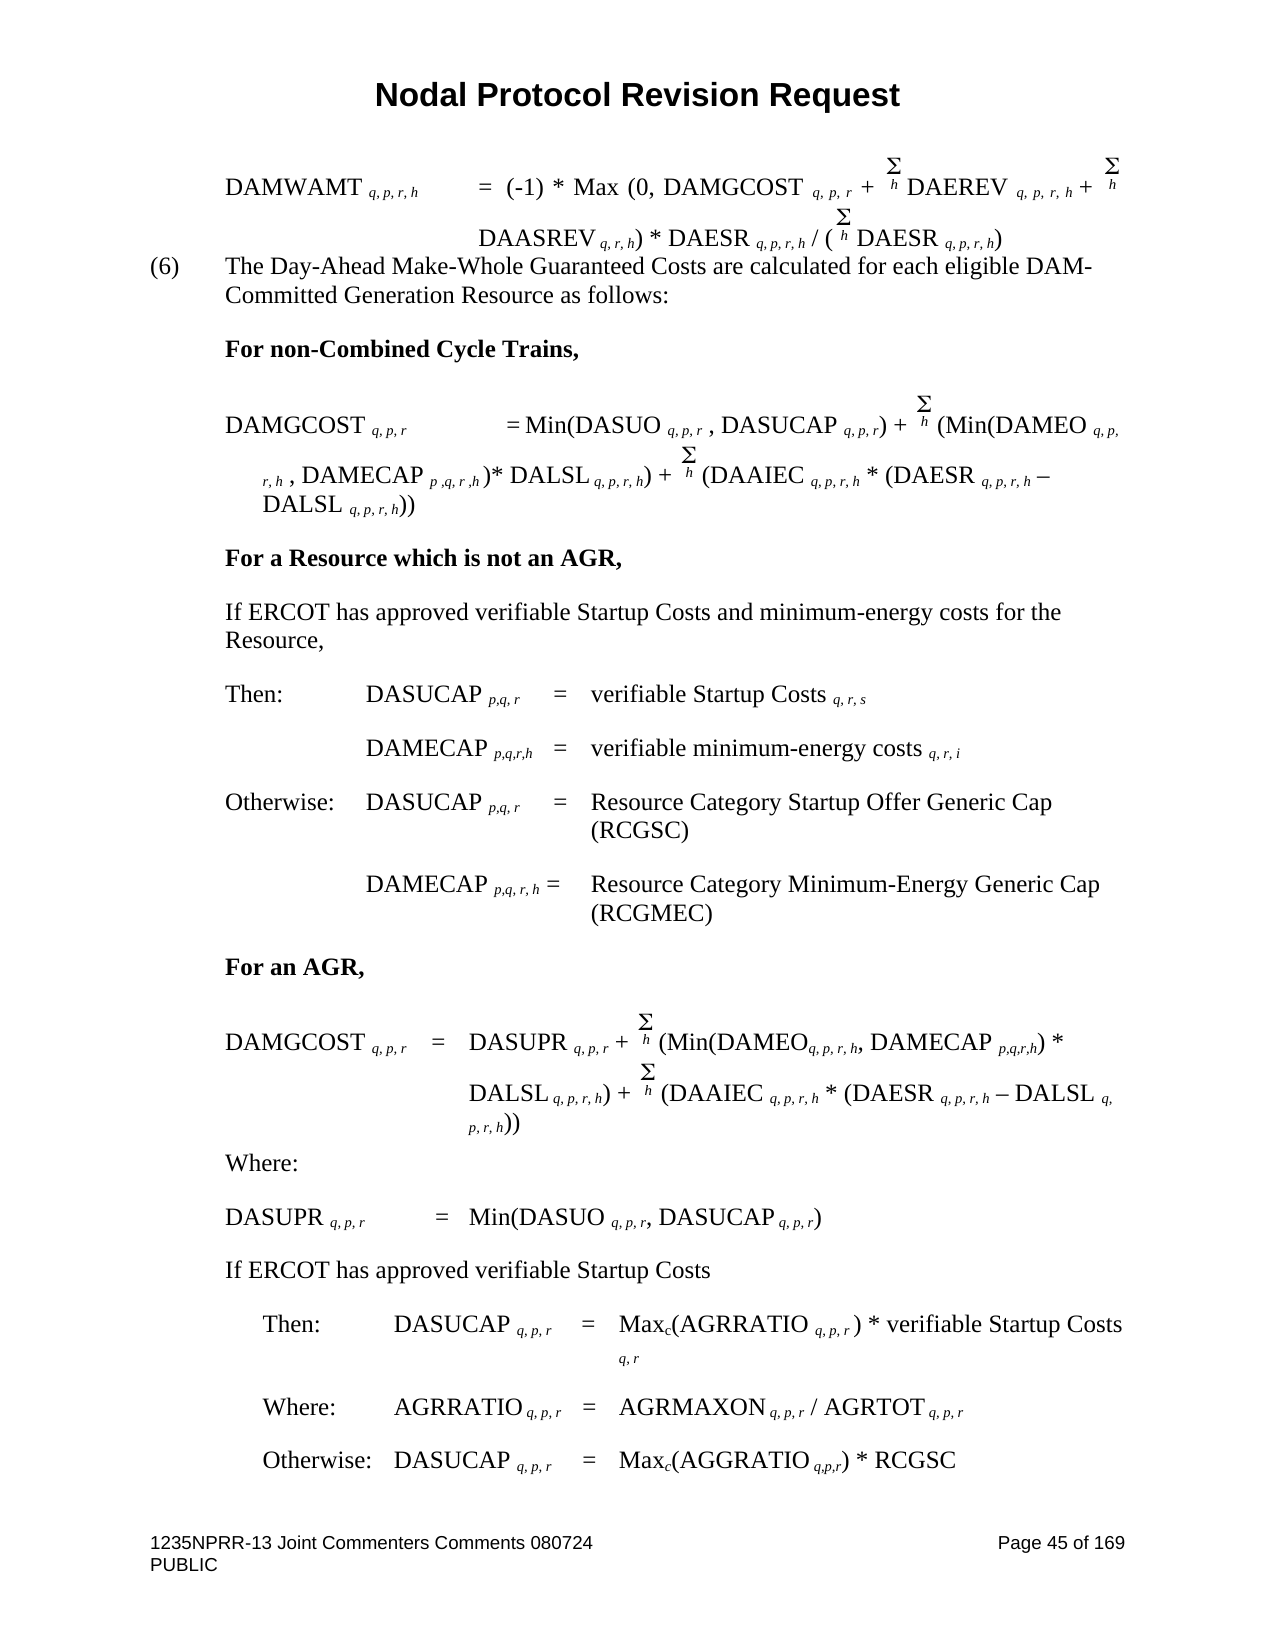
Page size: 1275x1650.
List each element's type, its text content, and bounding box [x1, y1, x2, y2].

text Where: [225, 1148, 1125, 1177]
text For non-Combined Cycle Trains, [225, 334, 1125, 363]
text DAMECAP p,q,r,h = verifiable minimum-energy costs q, r, i [225, 733, 1125, 762]
text Then: DASUCAP p,q, r = verifiable Startup Costs q, r, s [225, 679, 1125, 708]
text Otherwise: DASUCAP q, p, r = Maxc(AGGRATIO q,p,r) * RCGSC [262, 1446, 1125, 1474]
text If ERCOT has approved verifiable Startup Costs [225, 1256, 1125, 1284]
text DAMGCOST q, p, r = DASUPR q, p, r + (Min(DAMEOq, p, r, h, DAMECAP p,q,r,h) * DALSL q, p, r, h) + (DAAIEC q, p, r, h * (DAESR q, p, r, h – DALSL q, p, r, h)) [225, 1005, 1125, 1136]
text Where: AGRRATIO q, p, r = AGRMAXON q, p, r / AGRTOT q, p, r [262, 1392, 1125, 1421]
text For a Resource which is not an AGR, [225, 543, 1125, 572]
text DAMGCOST q, p, r = Min(DASUO q, p, r , DASUCAP q, p, r) + (Min(DAMEO q, p, r, h , DAMECAP p ,q, r ,h )* DALSL q, p, r, h) + (DAAIEC q, p, r, h * (DAESR q, p, r, h – DALSL q, p, r, h)) [225, 388, 1125, 518]
text (6) The Day-Ahead Make-Whole Guaranteed Costs are calculated for each eligible DAM-Committed Generation Resource as follows: [150, 251, 1125, 309]
text DAMECAP p,q, r, h = Resource Category Minimum-Energy Generic Cap (RCGMEC) [366, 869, 1125, 927]
text If ERCOT has approved verifiable Startup Costs and minimum-energy costs for the Resource, [225, 597, 1125, 654]
text Then: DASUCAP q, p, r = Maxc(AGRRATIO q, p, r ) * verifiable Startup Costs q, r [262, 1309, 1125, 1367]
text Otherwise: DASUCAP p,q, r = Resource Category Startup Offer Generic Cap (RCGSC) [225, 787, 1125, 844]
text For an AGR, [225, 952, 1125, 980]
text DAMWAMT q, p, r, h = (-1) * Max (0, DAMGCOST q, p, r + DAEREV q, p, r, h + DAASREV q, r, h) * DAESR q, p, r, h / (DAESR q, p, r, h) [225, 150, 1125, 251]
text DASUPR q, p, r = Min(DASUO q, p, r, DASUCAP q, p, r) [225, 1202, 1125, 1231]
